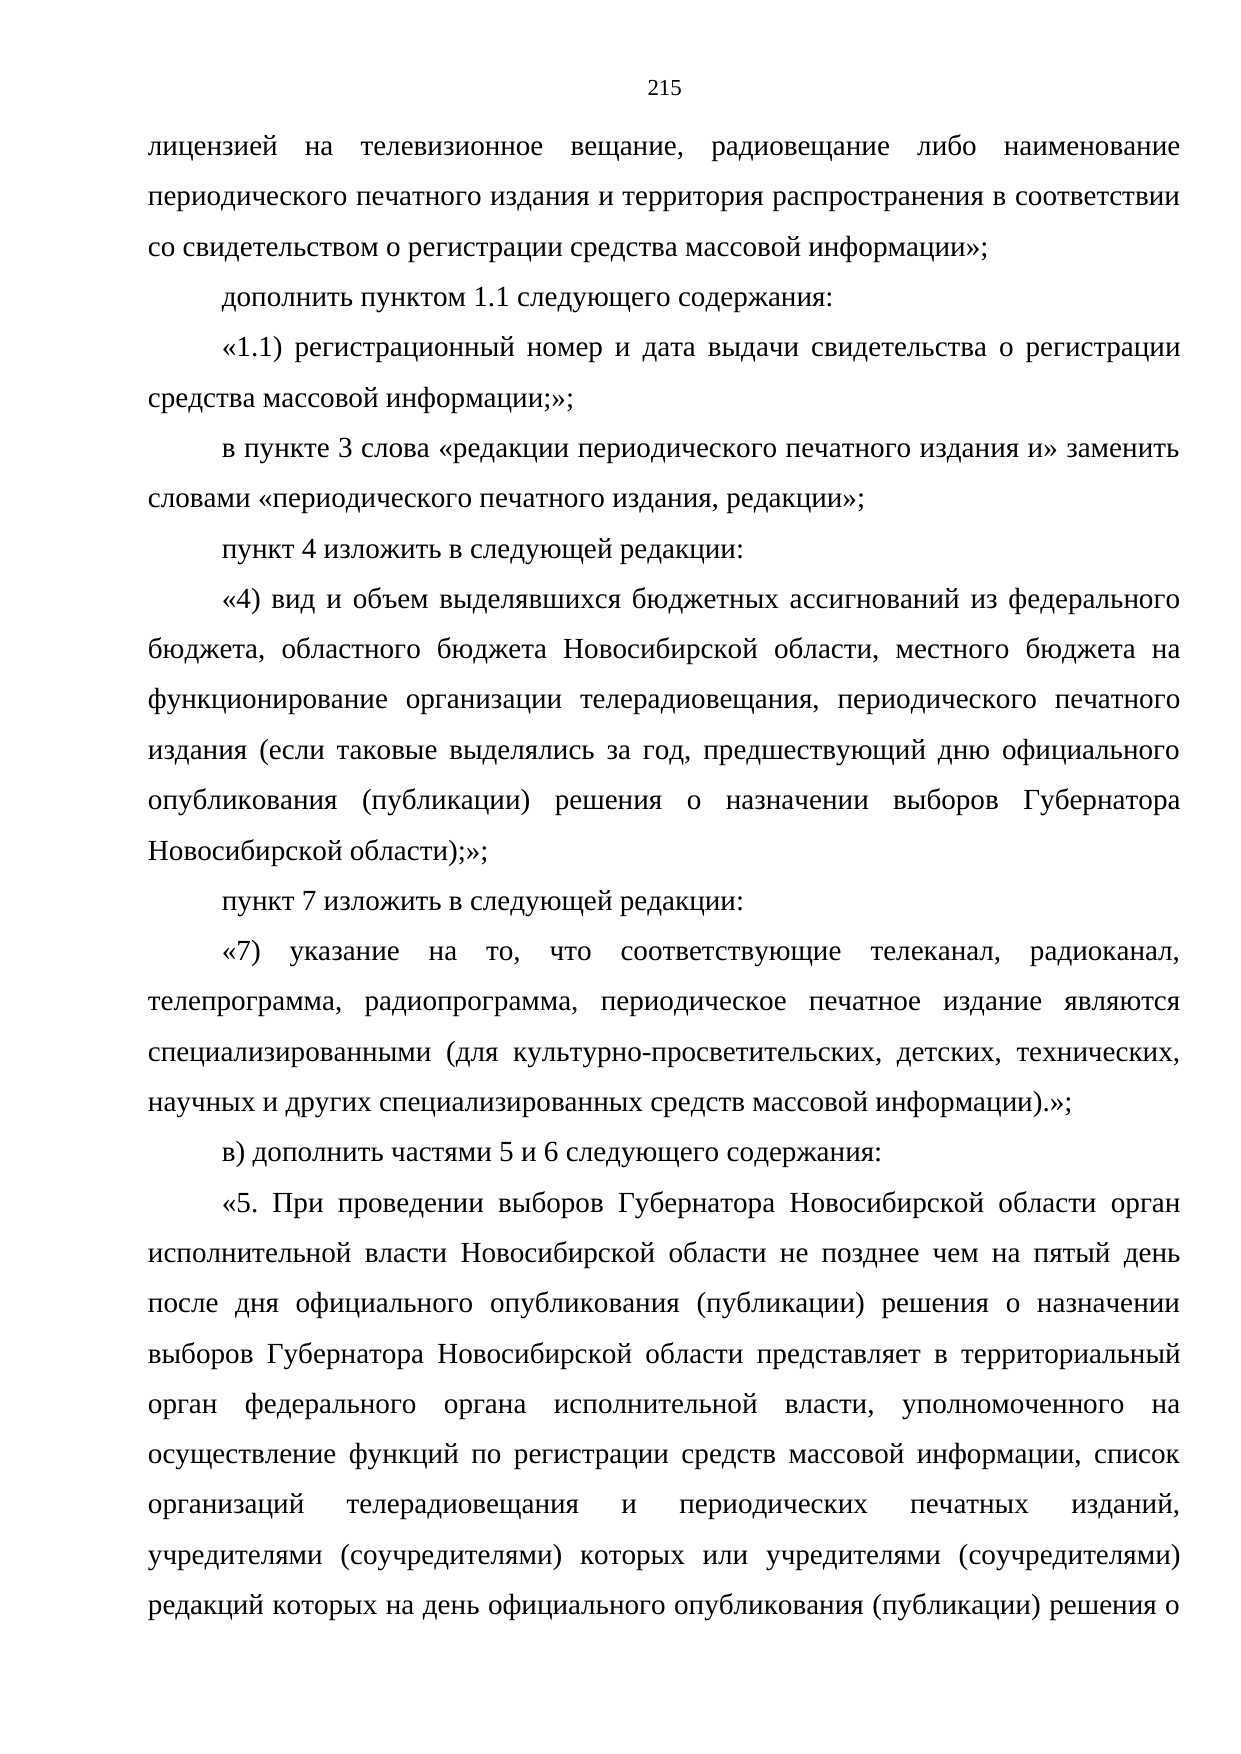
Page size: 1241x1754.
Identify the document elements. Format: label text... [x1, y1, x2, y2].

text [148, 128, 1181, 262]
text «7) указание на то, что соответствующие телеканал, радиоканал, телепрограмма, радиопрограмма, периодическое печатное издание являются специализированными (для культурно-просветительских, детских, технических, научных и других специализированных средств массовой информации).»; [148, 933, 1181, 1118]
text в пункте 3 слова «редакции периодического печатного издания и» заменить словами «периодического печатного издания, редакции»; [148, 430, 1181, 514]
text дополнить пунктом 1.1 следующего содержания: [148, 279, 1181, 313]
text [148, 1185, 1181, 1621]
text «4) вид и объем выделявшихся бюджетных ассигнований из федерального бюджета, областного бюджета Новосибирской области, местного бюджета на функционирование организации телерадиовещания, периодического печатного издания (если таковые выделялись за год, предшествующий дню официального опубликования (публикации) решения о назначении выборов Губернатора Новосибирской области);»; [148, 581, 1181, 866]
text пункт 4 изложить в следующей редакции: [148, 531, 1181, 564]
text «1.1) регистрационный номер и дата выдачи свидетельства о регистрации средства массовой информации;»; [148, 329, 1181, 413]
text в) дополнить частями 5 и 6 следующего содержания: [148, 1134, 1181, 1168]
text пункт 7 изложить в следующей редакции: [148, 883, 1181, 916]
